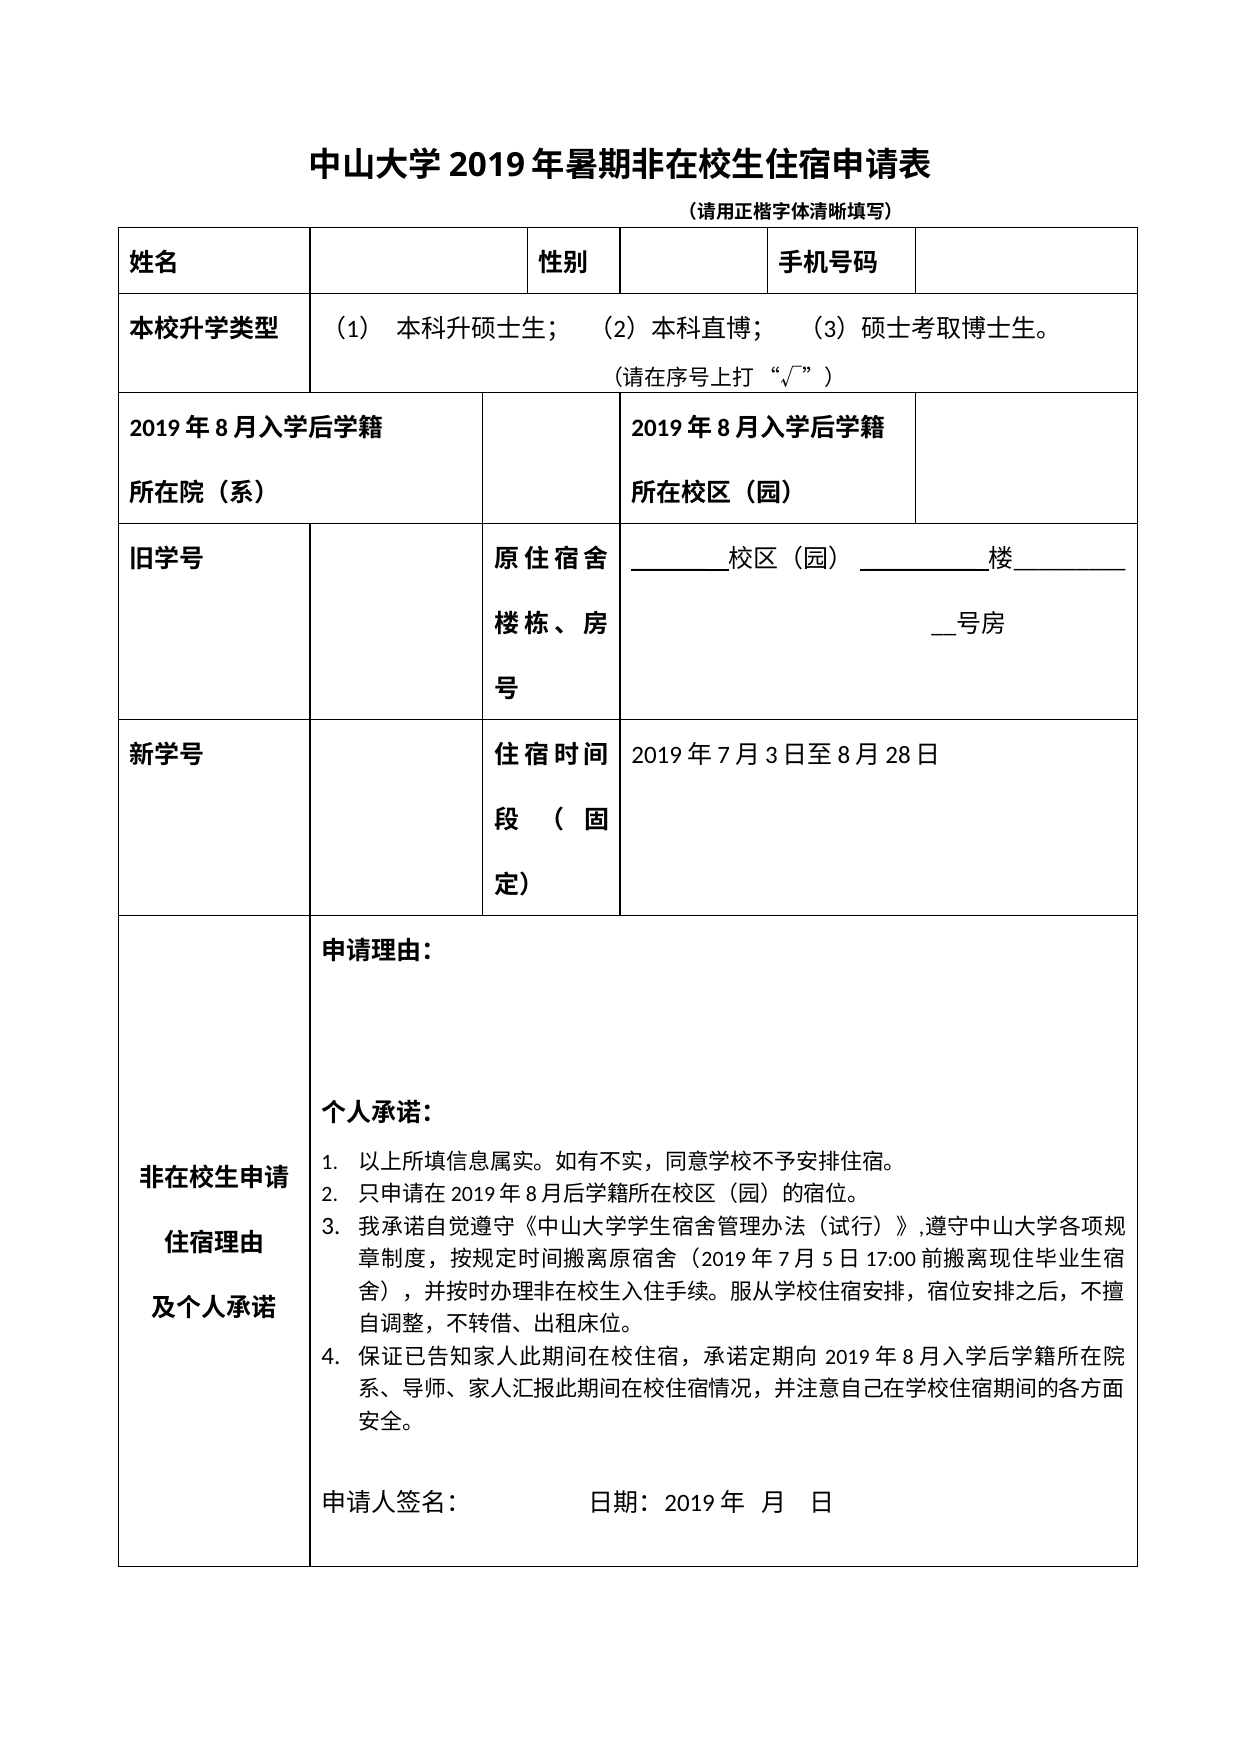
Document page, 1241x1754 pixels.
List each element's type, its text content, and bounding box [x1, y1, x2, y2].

table_cell 新学号 [119, 720, 309, 915]
table_cell 本科升硕士生； （2）本科直博； （3）硕士考取博士生。 （请在序号上打 “√”） [311, 294, 1137, 392]
text （请用正楷字体清晰填写） [177, 194, 1063, 227]
table_cell [483, 393, 619, 523]
table_cell 住宿时间段（固定） [483, 720, 619, 915]
table_header 性别 [528, 228, 619, 293]
table_cell 2019年7月3日至8月28日 [621, 720, 1137, 915]
table_cell 本校升学类型 [119, 294, 309, 392]
table_header [621, 228, 767, 293]
table_cell [916, 393, 1137, 523]
table_header [311, 228, 527, 293]
text 中山大学2019年暑期非在校生住宿申请表 [177, 129, 1063, 194]
table_cell [311, 524, 482, 719]
table_header 姓名 [119, 228, 309, 293]
table_cell 原住宿舍楼栋、房号 [483, 524, 619, 719]
table_cell 2019年8月入学后学籍 所在院（系） [119, 393, 482, 523]
table_cell 2019年8月入学后学籍 所在校区（园） [621, 393, 915, 523]
table_cell ______ 校区（园） _________ 楼___________号房 [621, 524, 1137, 719]
table_header [916, 228, 1137, 293]
table_cell 非在校生申请住宿理由 及个人承诺 [119, 916, 309, 1566]
table_header 手机号码 [768, 228, 915, 293]
table_cell 旧学号 [119, 524, 309, 719]
table_cell [311, 720, 482, 915]
table_cell 申请理由： 个人承诺： 以上所填信息属实。如有不实，同意学校不予安排住宿。 只申请在2019年8月后学籍所在校区（园）的宿位。 我承诺自觉遵守《中山大学学生宿舍管理办法（试行）》,遵守中山大学各项规章制度，按规定时间搬离原宿舍（2019年7月5日17:00前搬离现住毕业生宿舍），并按时办理非在校生入住手续。服从学校住宿安排，宿位安排之后，不擅自调整，不转借、出租床位。 保证已告知家人此期间在校住宿，承诺定期向2019年8月入学后学籍所在院系、导师、家人汇报此期间在校住宿情况，并注意自己在学校住宿期间的各方面安全。 申请人签名： 日期：2019年 月 日 [311, 916, 1137, 1566]
